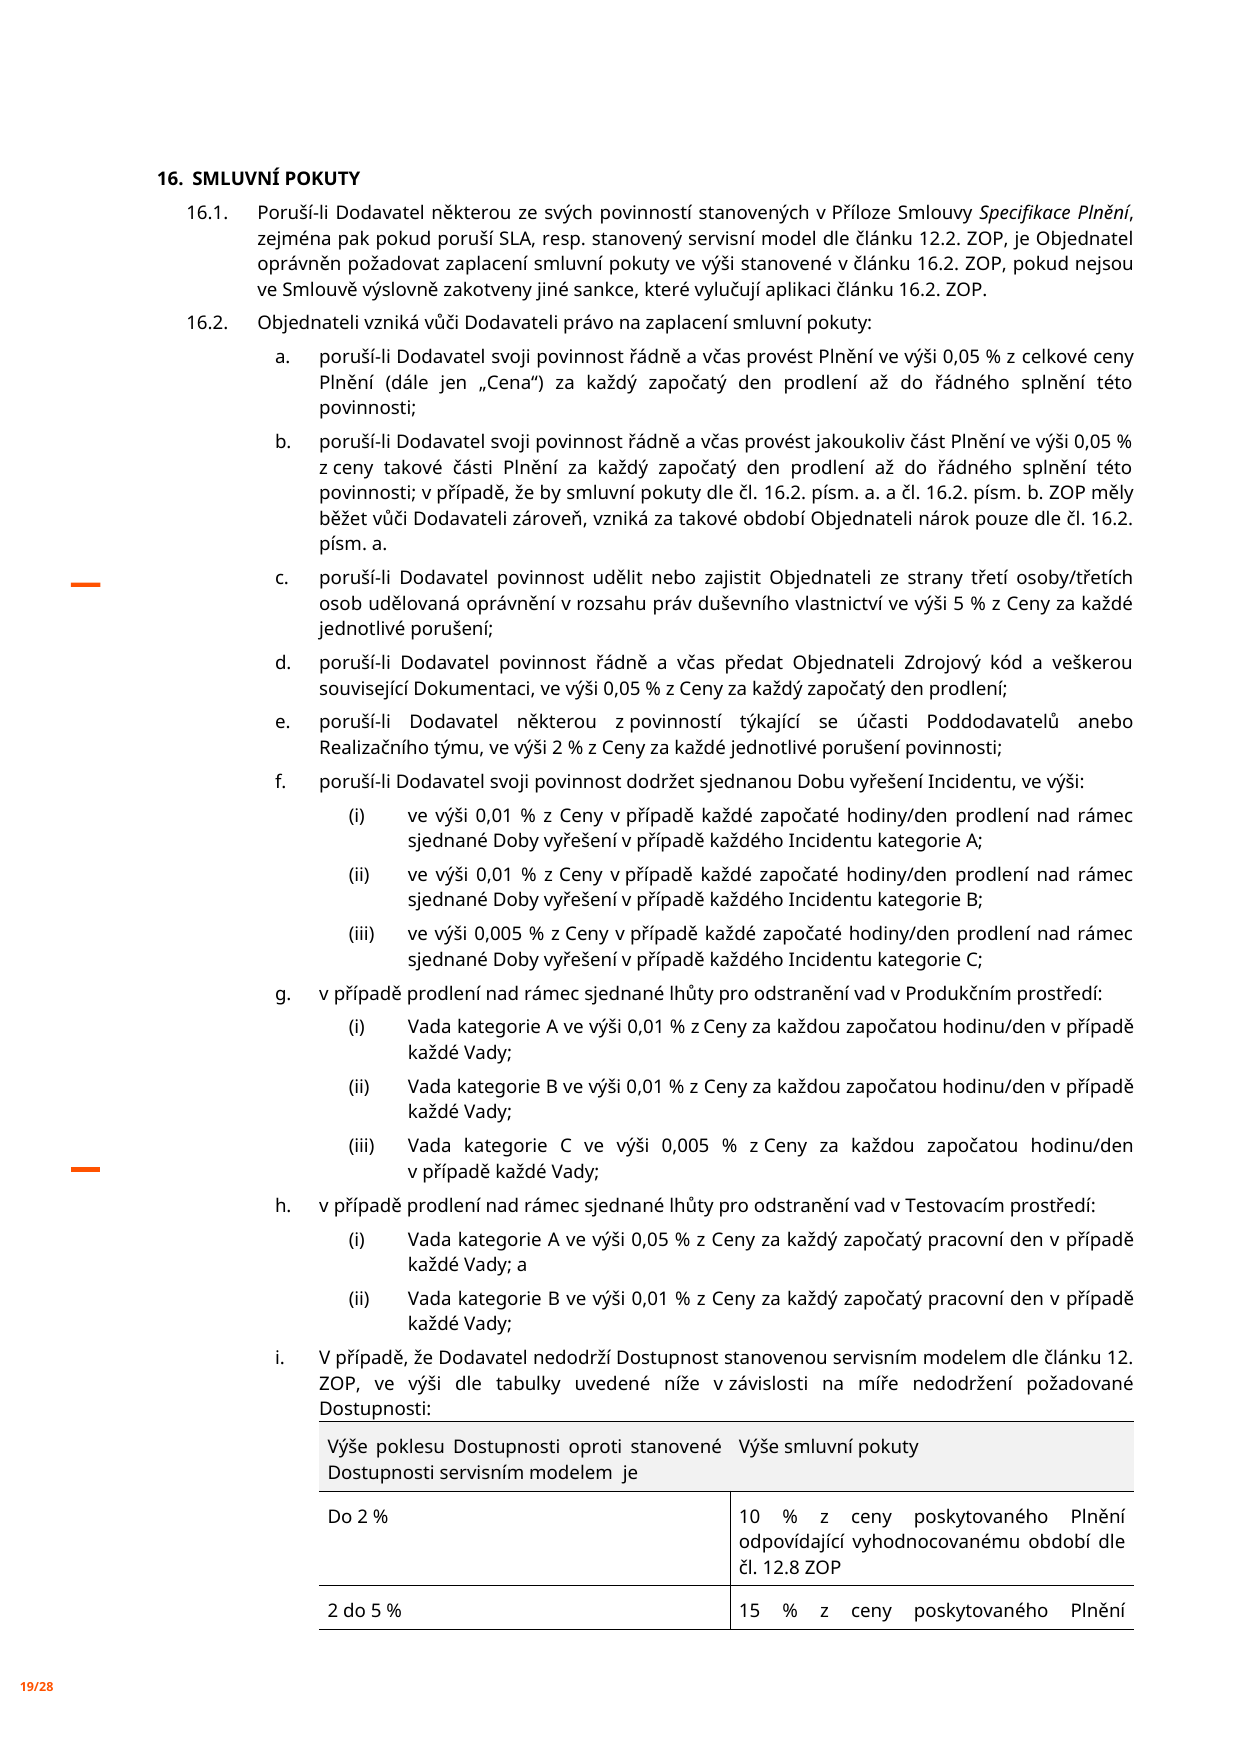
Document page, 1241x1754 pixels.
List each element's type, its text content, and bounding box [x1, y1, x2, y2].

list Vada kategorie B ve výši 0,01 % z Ceny za každou započatou hodinu/den v případě každé Vady; [348, 1073, 1134, 1124]
list v případě prodlení nad rámec sjednané lhůty pro odstranění vad v Testovacím prostředí: [275, 1192, 1134, 1217]
list Vada kategorie A ve výši 0,05 % z Ceny za každý započatý pracovní den v případě každé Vady; a [348, 1226, 1134, 1277]
list Vada kategorie B ve výši 0,01 % z Ceny za každý započatý pracovní den v případě každé Vady; [348, 1285, 1134, 1336]
list poruší-li Dodavatel povinnost udělit nebo zajistit Objednateli ze strany třetí osoby/třetích osob udělovaná oprávnění v rozsahu práv duševního vlastnictví ve výši 5 % z Ceny za každé jednotlivé porušení; [275, 564, 1134, 641]
list ve výši 0,005 % z Ceny v případě každé započaté hodiny/den prodlení nad rámec sjednané Doby vyřešení v případě každého Incidentu kategorie C; [348, 921, 1134, 972]
table_header Výše poklesu Dostupnosti oproti stanovené Dostupnosti servisním modelem je [319, 1422, 730, 1491]
text Objednateli vzniká vůči Dodavateli právo na zaplacení smluvní pokuty: [186, 310, 1134, 335]
list poruší-li Dodavatel svoji povinnost dodržet sjednanou Dobu vyřešení Incidentu, ve výši: [275, 768, 1134, 793]
list poruší-li Dodavatel některou z povinností týkající se účasti Poddodavatelů anebo Realizačního týmu, ve výši 2 % z Ceny za každé jednotlivé porušení povinnosti; [275, 709, 1134, 760]
list Vada kategorie A ve výši 0,01 % z Ceny za každou započatou hodinu/den v případě každé Vady; [348, 1014, 1134, 1065]
table_cell 10 % z ceny poskytovaného Plnění odpovídající vyhodnocovanému období dle čl. 12.8 ZOP [731, 1492, 1134, 1585]
table_cell Do 2 % [319, 1492, 730, 1585]
text Poruší-li Dodavatel některou ze svých povinností stanovených v Příloze Smlouvy Specifikace Plnění, zejména pak pokud poruší SLA, resp. stanovený servisní model dle článku 12.2. ZOP, je Objednatel oprávněn požadovat zaplacení smluvní pokuty ve výši stanovené v článku 16.2. ZOP, pokud nejsou ve Smlouvě výslovně zakotveny jiné sankce, které vylučují aplikaci článku 16.2. ZOP. [186, 199, 1134, 301]
table_cell 2 do 5 % [319, 1586, 730, 1629]
list ve výši 0,01 % z Ceny v případě každé započaté hodiny/den prodlení nad rámec sjednané Doby vyřešení v případě každého Incidentu kategorie B; [348, 861, 1134, 912]
text Smluvní pokuty [157, 165, 1134, 191]
list ve výši 0,01 % z Ceny v případě každé započaté hodiny/den prodlení nad rámec sjednané Doby vyřešení v případě každého Incidentu kategorie A; [348, 802, 1134, 853]
list V případě, že Dodavatel nedodrží Dostupnost stanovenou servisním modelem dle článku 12. ZOP, ve výši dle tabulky uvedené níže v závislosti na míře nedodržení požadované Dostupnosti: [275, 1344, 1134, 1421]
list poruší-li Dodavatel svoji povinnost řádně a včas provést Plnění ve výši 0,05 % z celkové ceny Plnění (dále jen „Cena“) za každý započatý den prodlení až do řádného splnění této povinnosti; [275, 343, 1134, 420]
list Vada kategorie C ve výši 0,005 % z Ceny za každou započatou hodinu/den v případě každé Vady; [348, 1133, 1134, 1184]
list poruší-li Dodavatel svoji povinnost řádně a včas provést jakoukoliv část Plnění ve výši 0,05 % z ceny takové části Plnění za každý započatý den prodlení až do řádného splnění této povinnosti; v případě, že by smluvní pokuty dle čl. 16.2. písm. a. a čl. 16.2. písm. b. ZOP měly běžet vůči Dodavateli zároveň, vzniká za takové období Objednateli nárok pouze dle čl. 16.2. písm. a. [275, 428, 1134, 556]
list v případě prodlení nad rámec sjednané lhůty pro odstranění vad v Produkčním prostředí: [275, 980, 1134, 1006]
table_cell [731, 1586, 1134, 1629]
table_header Výše smluvní pokuty [730, 1422, 1134, 1491]
list poruší-li Dodavatel povinnost řádně a včas předat Objednateli Zdrojový kód a veškerou související Dokumentaci, ve výši 0,05 % z Ceny za každý započatý den prodlení; [275, 649, 1134, 700]
